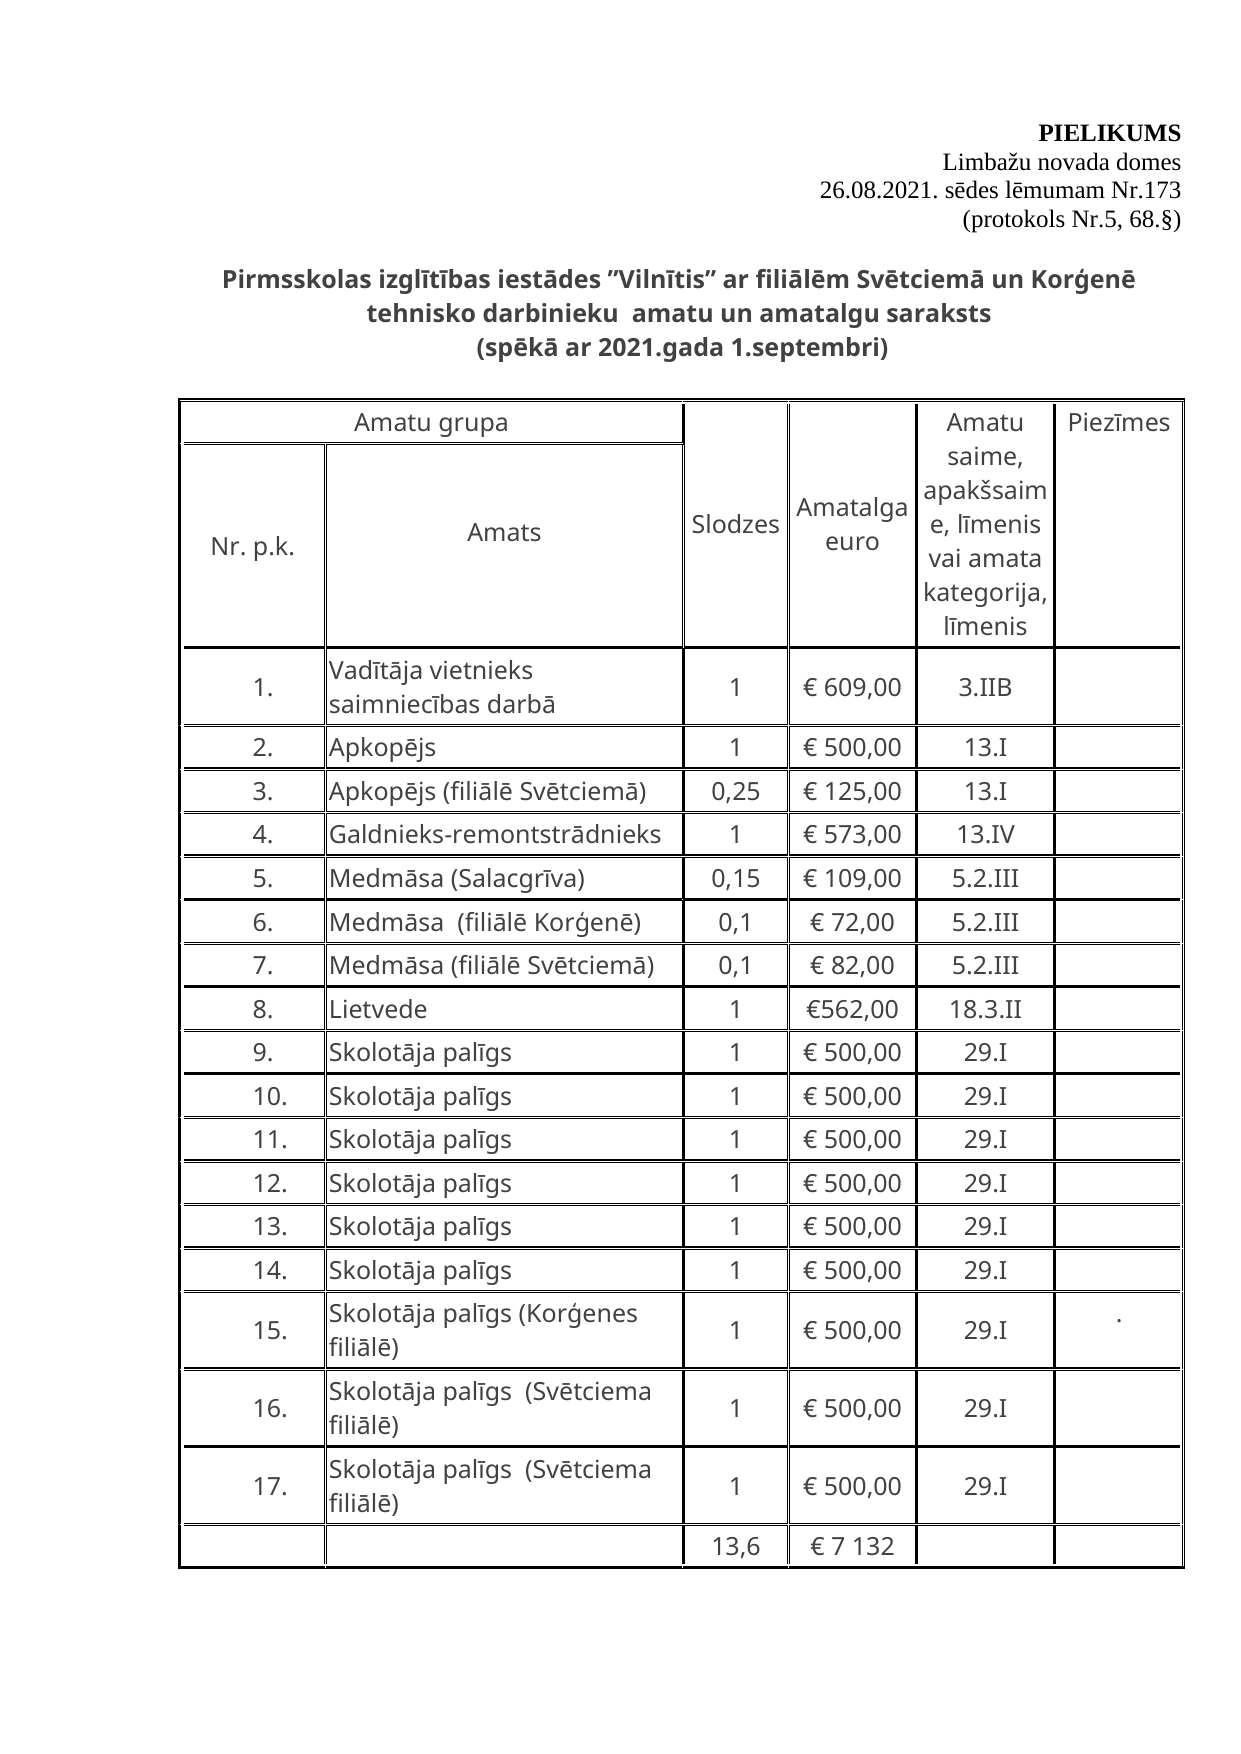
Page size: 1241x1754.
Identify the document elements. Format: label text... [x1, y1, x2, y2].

table_cell 13,6 [683, 1526, 788, 1566]
table_cell [1056, 1072, 1182, 1116]
table_cell 29.I [918, 1293, 1053, 1367]
table_cell 13.I [918, 727, 1053, 767]
table_cell [916, 1526, 1054, 1566]
table_cell € 500,00 [790, 1163, 915, 1203]
table_cell € 125,00 [790, 771, 915, 811]
table_cell 1 [685, 988, 787, 1028]
table_cell 3.IIB [918, 649, 1053, 724]
table_cell 1 [685, 1371, 787, 1445]
table_cell [1056, 1367, 1182, 1445]
table_cell Skolotāja palīgs (Svētciema filiālē) [327, 1371, 682, 1445]
table_cell €562,00 [790, 988, 915, 1028]
table_cell [181, 985, 324, 1028]
table_cell 29.I [918, 1075, 1053, 1116]
table_cell 29.I [918, 1032, 1053, 1072]
table_cell [1056, 1159, 1182, 1203]
table_header Amatu grupa [181, 400, 683, 442]
table_cell [1056, 985, 1182, 1028]
table_cell Apkopējs [327, 727, 682, 767]
table_cell [181, 1029, 324, 1072]
table_cell 29.I [918, 1163, 1053, 1203]
table_cell 13.I [918, 771, 1053, 811]
table_cell 5.2.III [918, 945, 1053, 985]
table_cell [1056, 854, 1182, 898]
table_cell € 500,00 [790, 1250, 915, 1290]
table_cell Skolotāja palīgs (Korģenes filiālē) [327, 1293, 682, 1367]
table_cell 29.I [918, 1250, 1053, 1290]
table_cell Skolotāja palīgs [327, 1119, 682, 1159]
table_cell [180, 1290, 326, 1367]
table_cell 1 [685, 1206, 787, 1246]
table_cell [181, 1072, 324, 1116]
table_cell € 72,00 [790, 901, 915, 941]
table_header Amatu saime, apakšsaime, līmenis vai amata kategorija, līmenis [916, 402, 1054, 646]
table_cell Nr. p.k. [180, 442, 326, 646]
table_cell [326, 1526, 683, 1566]
table_cell Apkopējs (filiālē Svētciemā) [327, 771, 682, 811]
text (protokols Nr.5, 68.§) [177, 204, 1181, 233]
table_cell € 7 132 [789, 1526, 916, 1566]
table_cell 1 [685, 1293, 787, 1367]
table_cell 5.2.III [918, 901, 1053, 941]
table_cell Skolotāja palīgs [327, 1206, 682, 1246]
table_cell Skolotāja palīgs [327, 1250, 682, 1290]
table_cell [180, 1116, 326, 1159]
table_cell Medmāsa (filiālē Svētciemā) [327, 945, 682, 985]
table_cell 29.I [918, 1206, 1053, 1246]
table_cell . [1054, 1290, 1183, 1367]
table_cell [1056, 1029, 1182, 1072]
table_cell Skolotāja palīgs [327, 1163, 682, 1203]
table_cell [1054, 811, 1183, 854]
table_cell Skolotāja palīgs [327, 1075, 682, 1116]
table_cell € 609,00 [790, 649, 915, 724]
table_cell € 500,00 [790, 1206, 915, 1246]
table_cell [181, 767, 324, 811]
table_cell € 82,00 [790, 945, 915, 985]
table_cell [181, 1367, 324, 1445]
table_cell 13.IV [918, 814, 1053, 854]
text Pirmsskolas izglītības iestādes ”Vilnītis” ar filiālēm Svētciemā un Korģenē tehnisko darbinieku amatu un amatalgu saraksts [177, 262, 1181, 330]
table_cell Vadītāja vietnieks saimniecības darbā [327, 649, 682, 724]
table_cell 29.I [918, 1448, 1053, 1522]
table_cell 18.3.II [918, 988, 1053, 1028]
table_cell 1 [685, 1032, 787, 1072]
table_cell 0,1 [685, 945, 787, 985]
table_cell € 500,00 [790, 1448, 915, 1522]
table_cell [180, 1203, 326, 1246]
table_cell [1056, 767, 1182, 811]
table_cell [180, 724, 326, 767]
table_header Slodzes [683, 402, 788, 646]
table_cell [181, 1523, 326, 1566]
table_cell [181, 1445, 324, 1522]
table_cell € 500,00 [790, 1075, 915, 1116]
table_cell [181, 941, 324, 985]
table_header Piezīmes [1054, 402, 1182, 646]
table_cell € 109,00 [790, 858, 915, 898]
table_header Amatalga euro [789, 402, 916, 646]
table_cell € 500,00 [790, 1293, 915, 1367]
table_cell 1 [685, 1119, 787, 1159]
table_cell [1056, 941, 1182, 985]
table_cell [181, 854, 324, 898]
table_cell 1 [685, 1448, 787, 1522]
table_cell Medmāsa (filiālē Korģenē) [327, 901, 682, 941]
table_cell [181, 1159, 324, 1203]
table_cell [1056, 646, 1182, 724]
table_cell [1056, 1246, 1182, 1290]
table_cell 1 [685, 727, 787, 767]
table_cell [1056, 898, 1183, 941]
text PIELIKUMS [177, 118, 1181, 147]
table_cell [181, 646, 324, 724]
table_cell 1 [685, 1075, 787, 1116]
table_cell [1054, 1203, 1183, 1246]
table_cell [1054, 724, 1183, 767]
table_cell [180, 898, 324, 941]
table_cell € 573,00 [790, 814, 915, 854]
table_cell 1 [685, 1163, 787, 1203]
table_cell [1056, 1445, 1182, 1522]
table_cell € 500,00 [790, 1371, 915, 1445]
table_cell 1 [685, 649, 787, 724]
table_cell € 500,00 [790, 1119, 915, 1159]
table_cell 29.I [918, 1119, 1053, 1159]
text (spēkā ar 2021.gada 1.septembri) [177, 330, 1181, 364]
table_cell Lietvede [327, 988, 682, 1028]
table_cell [180, 811, 326, 854]
table_cell [1054, 1116, 1183, 1159]
table_cell [181, 1246, 324, 1290]
table_cell 1 [685, 1250, 787, 1290]
table_cell 0,15 [685, 858, 787, 898]
table_cell Skolotāja palīgs (Svētciema filiālē) [327, 1448, 682, 1522]
table_cell 1 [685, 814, 787, 854]
table_cell 29.I [918, 1371, 1053, 1445]
table_cell 0,25 [685, 771, 787, 811]
table_cell 5.2.III [918, 858, 1053, 898]
text 26.08.2021. sēdes lēmumam Nr.173 [177, 176, 1181, 204]
text Limbažu novada domes [177, 147, 1181, 176]
table_cell Skolotāja palīgs [327, 1032, 682, 1072]
table_cell [1054, 1523, 1182, 1566]
table_cell 0,1 [685, 901, 787, 941]
table_cell € 500,00 [790, 1032, 915, 1072]
table_cell Medmāsa (Salacgrīva) [327, 858, 682, 898]
table_cell Galdnieks-remontstrādnieks [327, 814, 682, 854]
table_cell Amats [327, 445, 682, 646]
table_cell € 500,00 [790, 727, 915, 767]
